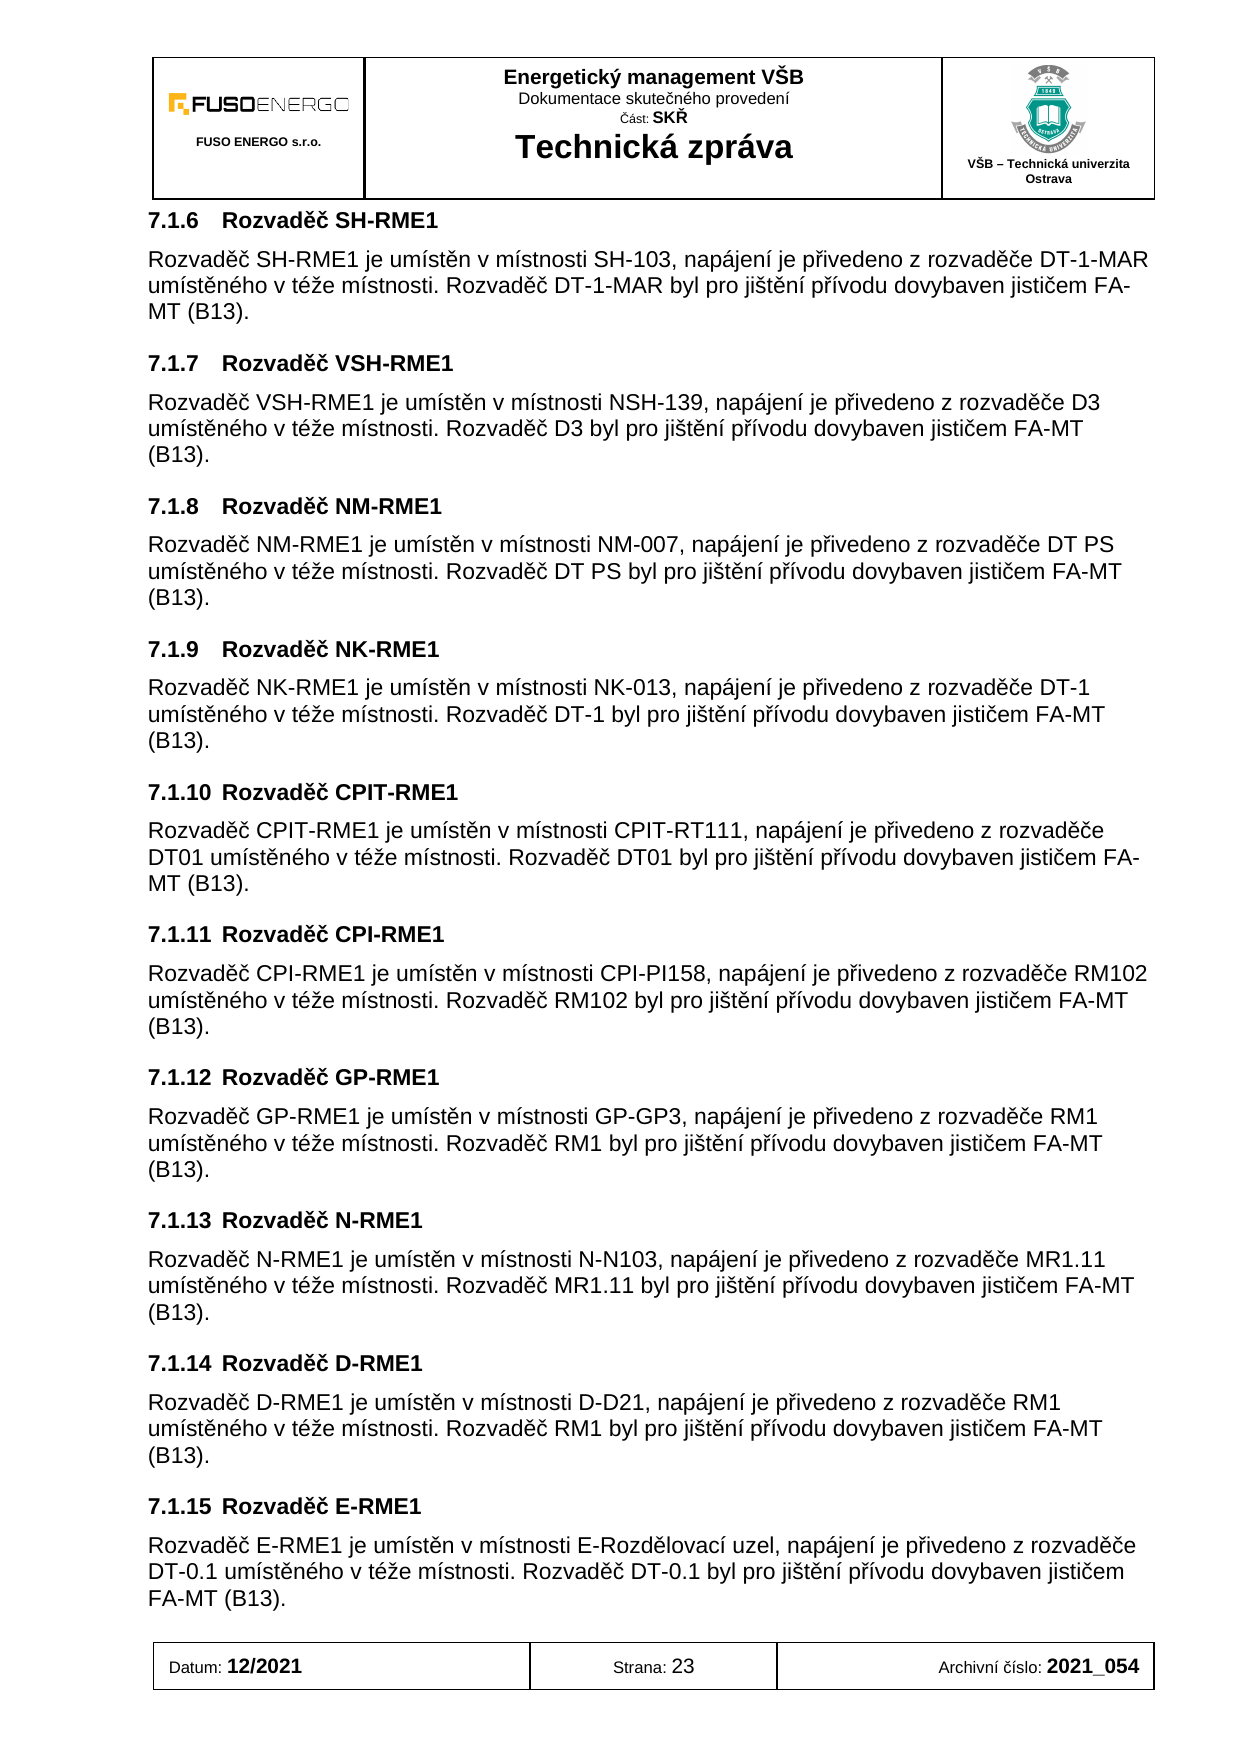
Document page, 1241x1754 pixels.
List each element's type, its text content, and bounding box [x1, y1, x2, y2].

text Rozvaděč GP-RME1 je umístěn v místnosti GP-GP3, napájení je přivedeno z rozvaděče RM1 umístěného v téže místnosti. Rozvaděč RM1 byl pro jištění přívodu dovybaven jističem FA-MT (B13). [148, 1103, 1152, 1182]
subtitle Rozvaděč GP-RME1 [148, 1064, 1152, 1091]
text Rozvaděč N-RME1 je umístěn v místnosti N-N103, napájení je přivedeno z rozvaděče MR1.11 umístěného v téže místnosti. Rozvaděč MR1.11 byl pro jištění přívodu dovybaven jističem FA-MT (B13). [148, 1246, 1152, 1325]
subtitle Rozvaděč NK-RME1 [148, 636, 1152, 662]
text Rozvaděč CPIT-RME1 je umístěn v místnosti CPIT-RT111, napájení je přivedeno z rozvaděče DT01 umístěného v téže místnosti. Rozvaděč DT01 byl pro jištění přívodu dovybaven jističem FA-MT (B13). [148, 817, 1152, 896]
subtitle Rozvaděč CPI-RME1 [148, 921, 1152, 948]
text Rozvaděč NM-RME1 je umístěn v místnosti NM-007, napájení je přivedeno z rozvaděče DT PS umístěného v téže místnosti. Rozvaděč DT PS byl pro jištění přívodu dovybaven jističem FA-MT (B13). [148, 531, 1152, 611]
text Rozvaděč D-RME1 je umístěn v místnosti D-D21, napájení je přivedeno z rozvaděče RM1 umístěného v téže místnosti. Rozvaděč RM1 byl pro jištění přívodu dovybaven jističem FA-MT (B13). [148, 1389, 1152, 1468]
text Rozvaděč NK-RME1 je umístěn v místnosti NK-013, napájení je přivedeno z rozvaděče DT-1 umístěného v téže místnosti. Rozvaděč DT-1 byl pro jištění přívodu dovybaven jističem FA-MT (B13). [148, 674, 1152, 753]
text Rozvaděč E-RME1 je umístěn v místnosti E-Rozdělovací uzel, napájení je přivedeno z rozvaděče DT-0.1 umístěného v téže místnosti. Rozvaděč DT-0.1 byl pro jištění přívodu dovybaven jističem FA-MT (B13). [148, 1532, 1152, 1611]
subtitle Rozvaděč NM-RME1 [148, 493, 1152, 519]
subtitle Rozvaděč SH-RME1 [148, 207, 1152, 233]
picture [168, 93, 349, 115]
text Rozvaděč SH-RME1 je umístěn v místnosti SH-103, napájení je přivedeno z rozvaděče DT-1-MAR umístěného v téže místnosti. Rozvaděč DT-1-MAR byl pro jištění přívodu dovybaven jističem FA-MT (B13). [148, 246, 1152, 325]
subtitle Rozvaděč VSH-RME1 [148, 350, 1152, 376]
text Rozvaděč CPI-RME1 je umístěn v místnosti CPI-PI158, napájení je přivedeno z rozvaděče RM102 umístěného v téže místnosti. Rozvaděč RM102 byl pro jištění přívodu dovybaven jističem FA-MT (B13). [148, 960, 1152, 1039]
subtitle Rozvaděč N-RME1 [148, 1207, 1152, 1233]
subtitle Rozvaděč CPIT-RME1 [148, 778, 1152, 805]
subtitle Rozvaděč D-RME1 [148, 1350, 1152, 1376]
text Rozvaděč VSH-RME1 je umístěn v místnosti NSH-139, napájení je přivedeno z rozvaděče D3 umístěného v téže místnosti. Rozvaděč D3 byl pro jištění přívodu dovybaven jističem FA-MT (B13). [148, 388, 1152, 468]
picture [1010, 65, 1087, 154]
subtitle Rozvaděč E-RME1 [148, 1493, 1152, 1519]
